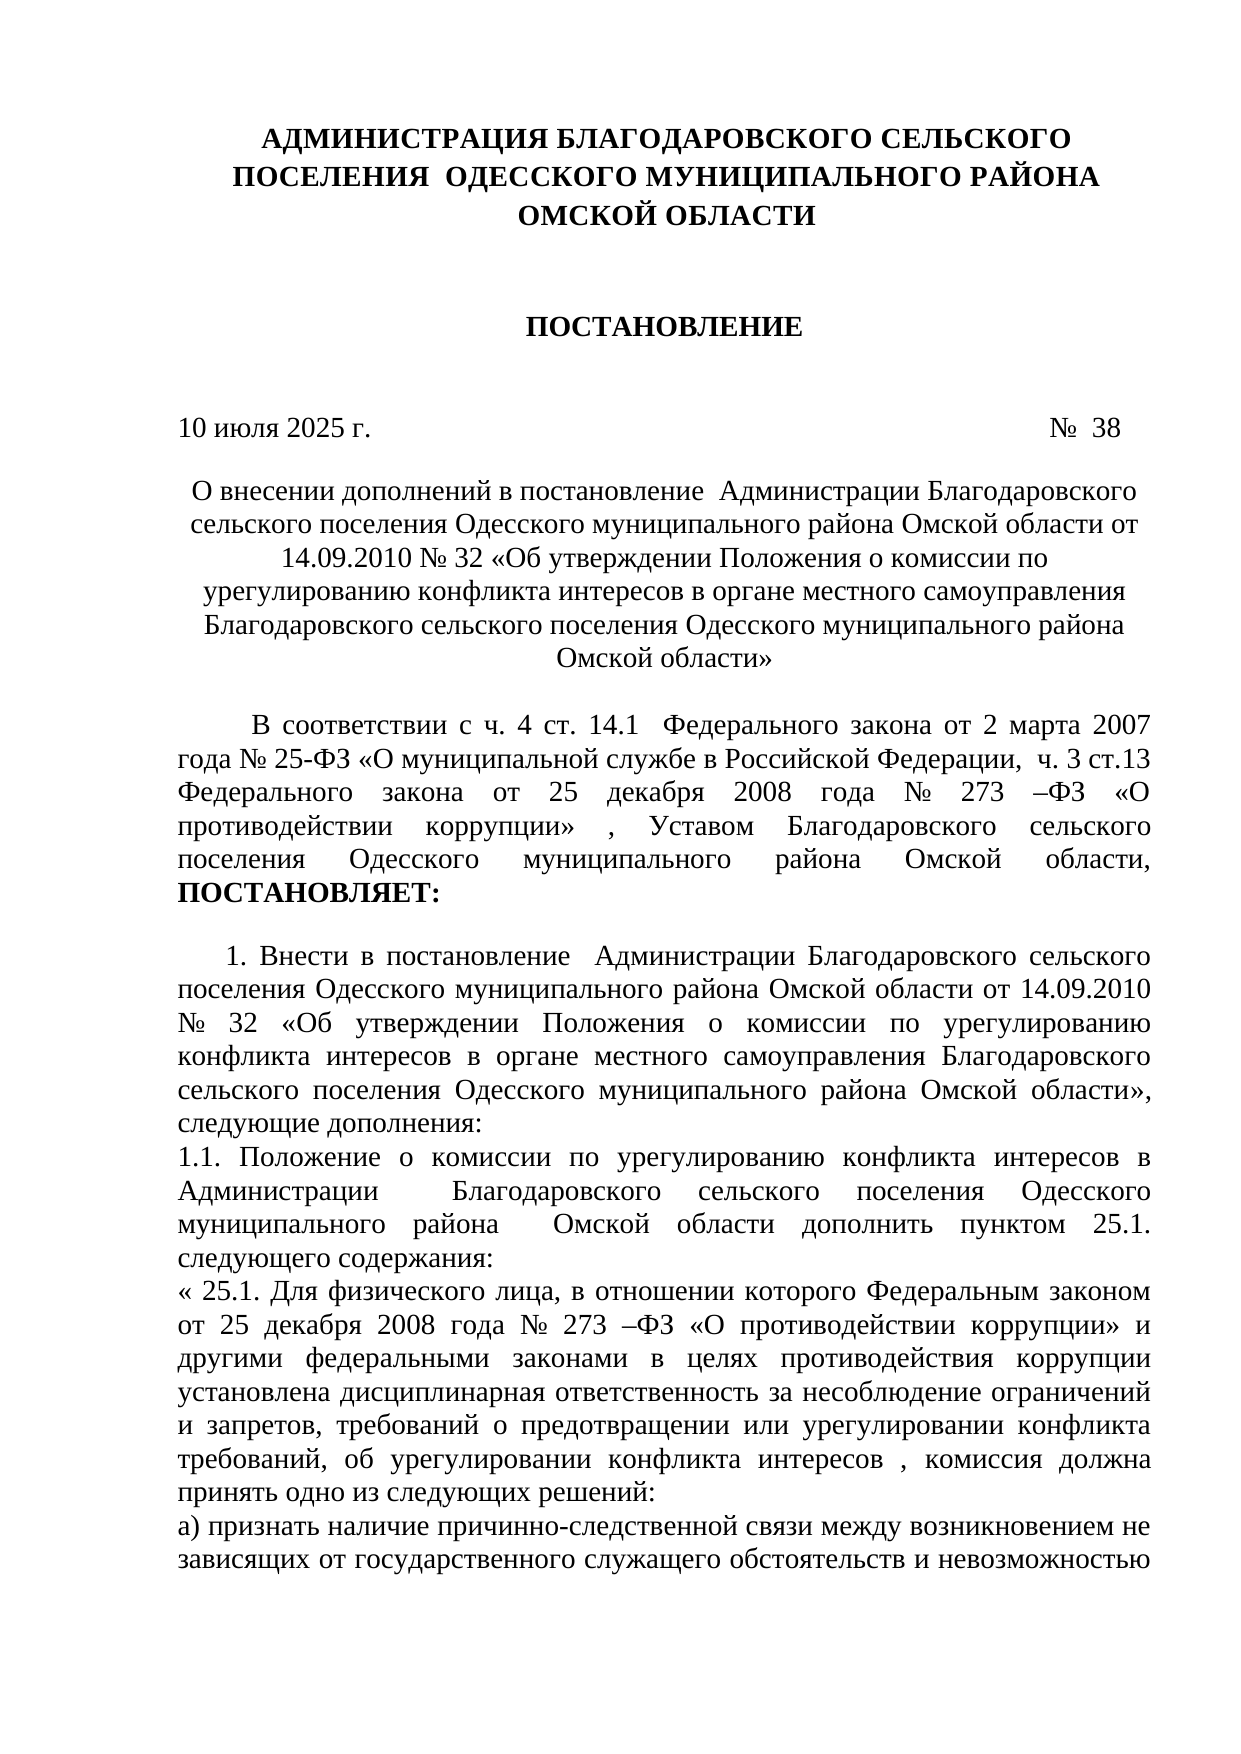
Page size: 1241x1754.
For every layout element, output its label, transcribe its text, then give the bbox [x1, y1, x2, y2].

text О внесении дополнений в постановление Администрации Благодаровского сельского поселения Одесского муниципального района Омской области от 14.09.2010 № 32 «Об утверждении Положения о комиссии по урегулированию конфликта интересов в органе местного самоуправления Благодаровского сельского поселения Одесского муниципального района Омской области» [177, 473, 1152, 674]
text « 25.1. Для физического лица, в отношении которого Федеральным законом от 25 декабря 2008 года № 273 –ФЗ «О противодействии коррупции» и другими федеральными законами в целях противодействия коррупции установлена дисциплинарная ответственность за несоблюдение ограничений и запретов, требований о предотвращении или урегулировании конфликта требований, об урегулировании конфликта интересов , комиссия должна принять одно из следующих решений: [177, 1273, 1152, 1508]
text В соответствии с ч. 4 ст. 14.1 Федерального закона от 2 марта 2007 года № 25-ФЗ «О муниципальной службе в Российской Федерации, ч. 3 ст.13 Федерального закона от 25 декабря 2008 года № 273 –ФЗ «О противодействии коррупции» , Уставом Благодаровского сельского поселения Одесского муниципального района Омской области, ПОСТАНОВЛЯЕТ: [177, 707, 1152, 909]
text 10 июля 2025 г. № 38 [177, 410, 1152, 443]
text АДМИНИСТРАЦИЯ БЛАГОДАРОВСКОГО СЕЛЬСКОГО ПОСЕЛЕНИЯ ОДЕССКОГО МУНИЦИПАЛЬНОГО РАЙОНА ОМСКОЙ ОБЛАСТИ [181, 118, 1152, 233]
text ПОСТАНОВЛЕНИЕ [177, 309, 1152, 343]
text 1. Внести в постановление Администрации Благодаровского сельского поселения Одесского муниципального района Омской области от 14.09.2010 № 32 «Об утверждении Положения о комиссии по урегулированию конфликта интересов в органе местного самоуправления Благодаровского сельского поселения Одесского муниципального района Омской области», следующие дополнения: [177, 938, 1152, 1139]
text 1.1. Положение о комиссии по урегулированию конфликта интересов в Администрации Благодаровского сельского поселения Одесского муниципального района Омской области дополнить пунктом 25.1. следующего содержания: [177, 1139, 1152, 1273]
